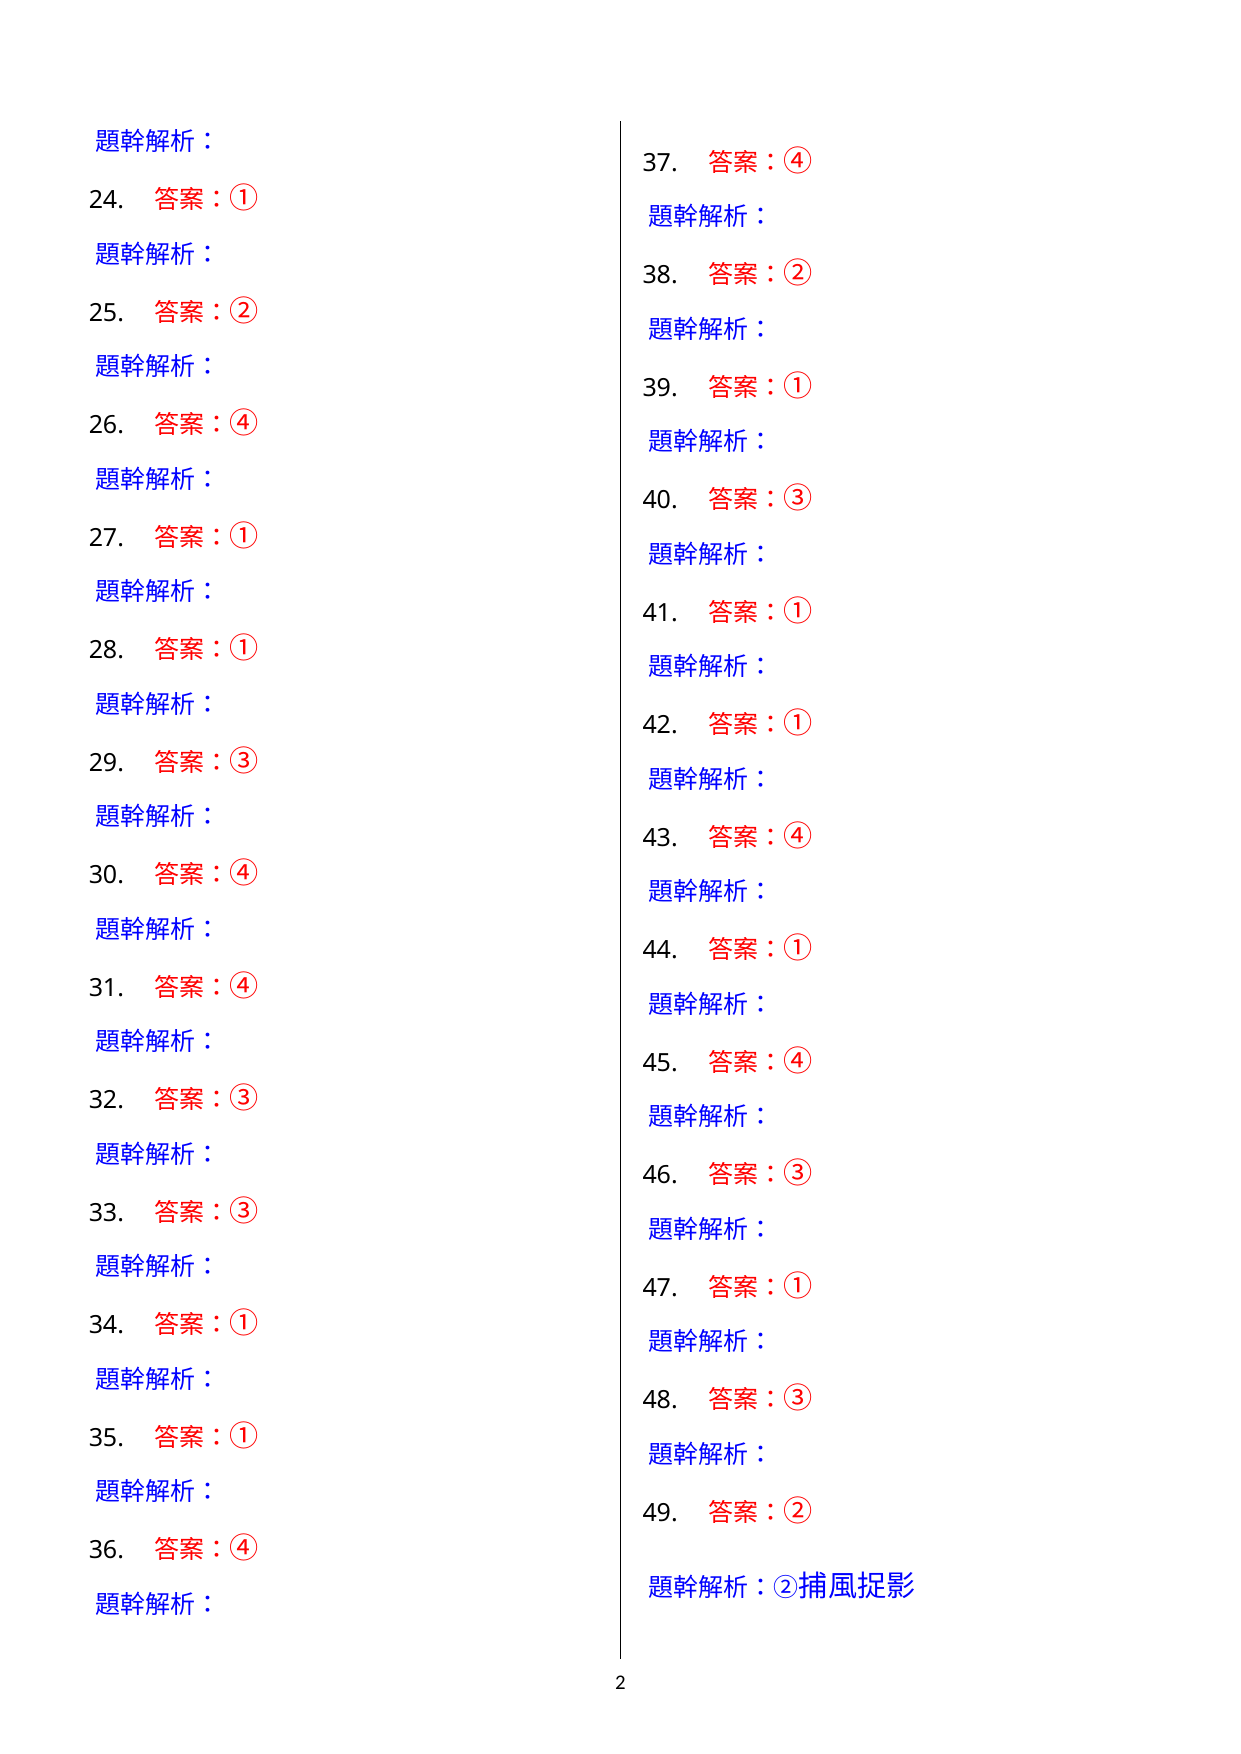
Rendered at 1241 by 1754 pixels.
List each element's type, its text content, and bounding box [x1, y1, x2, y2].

text 題幹解析： [88, 683, 598, 721]
text 44. 答案：① [642, 908, 1152, 983]
text 題幹解析： [642, 983, 1152, 1021]
text 28. 答案：① [88, 608, 598, 683]
text 題幹解析：②捕風捉影 [642, 1546, 1152, 1621]
text 31. 答案：④ [88, 946, 598, 1021]
text 26. 答案：④ [88, 383, 598, 458]
text 32. 答案：③ [88, 1058, 598, 1133]
text 題幹解析： [88, 1021, 598, 1058]
text 題幹解析： [88, 1246, 598, 1283]
text 41. 答案：① [642, 571, 1152, 646]
text 34. 答案：① [88, 1283, 598, 1358]
text 題幹解析： [642, 1096, 1152, 1133]
text 39. 答案：① [642, 346, 1152, 421]
text 題幹解析： [88, 458, 598, 496]
text 35. 答案：① [88, 1396, 598, 1471]
text 38. 答案：② [642, 233, 1152, 308]
text 題幹解析： [642, 871, 1152, 908]
text 題幹解析： [88, 1133, 598, 1171]
text 48. 答案：③ [642, 1358, 1152, 1433]
text 45. 答案：④ [642, 1021, 1152, 1096]
text 題幹解析： [88, 571, 598, 608]
text 題幹解析： [642, 1433, 1152, 1471]
text 題幹解析： [642, 758, 1152, 796]
text 36. 答案：④ [88, 1508, 598, 1583]
text 43. 答案：④ [642, 796, 1152, 871]
text 題幹解析： [88, 346, 598, 383]
text 題幹解析： [88, 233, 598, 271]
text 42. 答案：① [642, 683, 1152, 758]
text 題幹解析： [88, 121, 598, 158]
text 題幹解析： [88, 1583, 598, 1621]
text 40. 答案：③ [642, 458, 1152, 533]
text 24. 答案：① [88, 158, 598, 233]
text 題幹解析： [88, 1358, 598, 1396]
text 題幹解析： [642, 533, 1152, 571]
text 27. 答案：① [88, 496, 598, 571]
text 題幹解析： [88, 1471, 598, 1508]
text 題幹解析： [642, 1208, 1152, 1246]
text 題幹解析： [642, 308, 1152, 346]
text 29. 答案：③ [88, 721, 598, 796]
text 46. 答案：③ [642, 1133, 1152, 1208]
text 題幹解析： [88, 908, 598, 946]
text 25. 答案：② [88, 271, 598, 346]
text 37. 答案：④ [642, 121, 1152, 196]
text 30. 答案：④ [88, 833, 598, 908]
text 33. 答案：③ [88, 1171, 598, 1246]
text 47. 答案：① [642, 1246, 1152, 1321]
text 題幹解析： [642, 646, 1152, 683]
text 題幹解析： [642, 421, 1152, 458]
text 題幹解析： [642, 196, 1152, 233]
text 49. 答案：② [642, 1471, 1152, 1546]
text 題幹解析： [642, 1321, 1152, 1358]
text 題幹解析： [88, 796, 598, 833]
